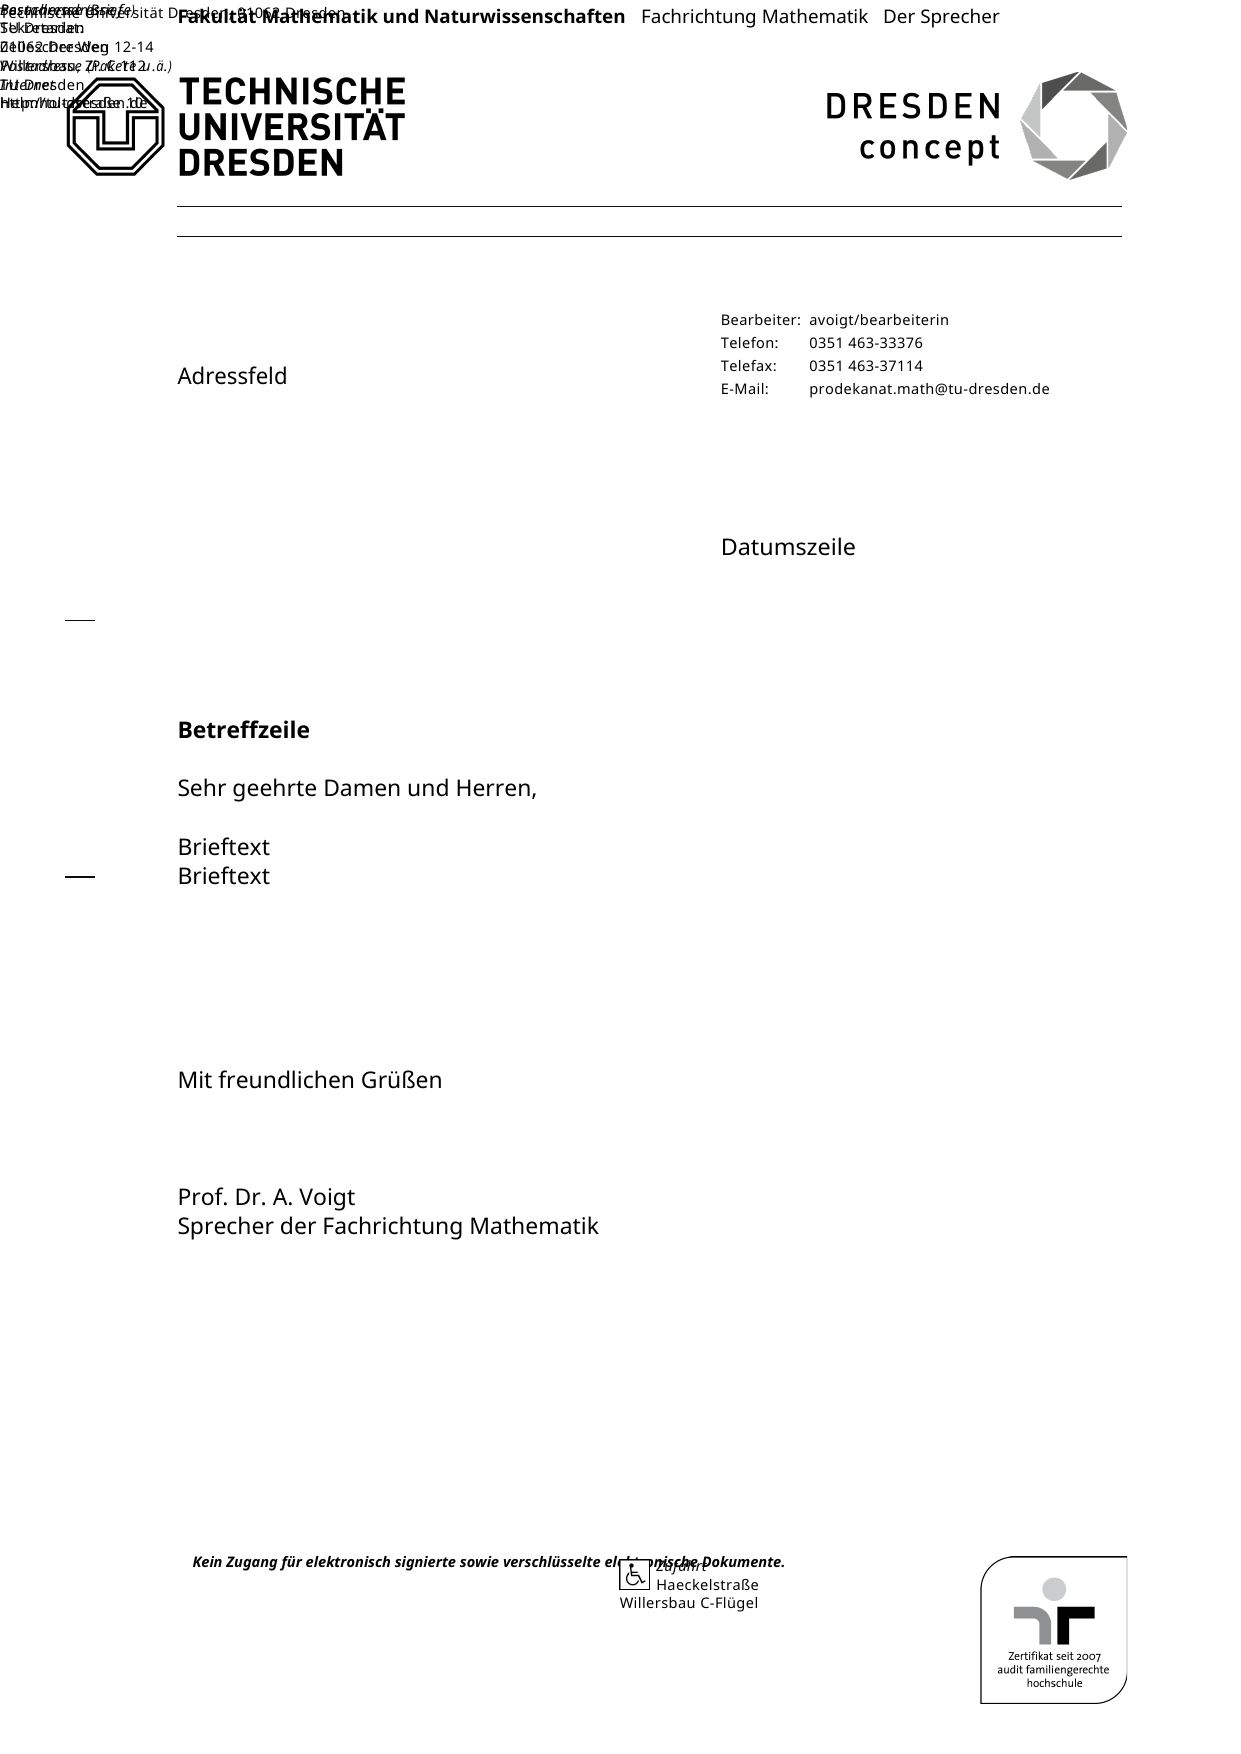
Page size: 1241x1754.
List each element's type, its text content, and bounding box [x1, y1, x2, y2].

text Brieftext Brieftext [177, 832, 1122, 890]
picture [619, 1559, 650, 1590]
text Mit freundlichen Grüßen [177, 1065, 1122, 1094]
text Sehr geehrte Damen und Herren, [177, 773, 1122, 803]
text Adressfeld [177, 361, 620, 390]
text Prof. Dr. A. Voigt [177, 1182, 1122, 1211]
text Sprecher der Fachrichtung Mathematik [177, 1211, 1122, 1240]
picture [980, 1556, 1128, 1704]
picture [65, 76, 406, 177]
picture [827, 72, 1128, 180]
text Betreffzeile [177, 715, 1122, 744]
